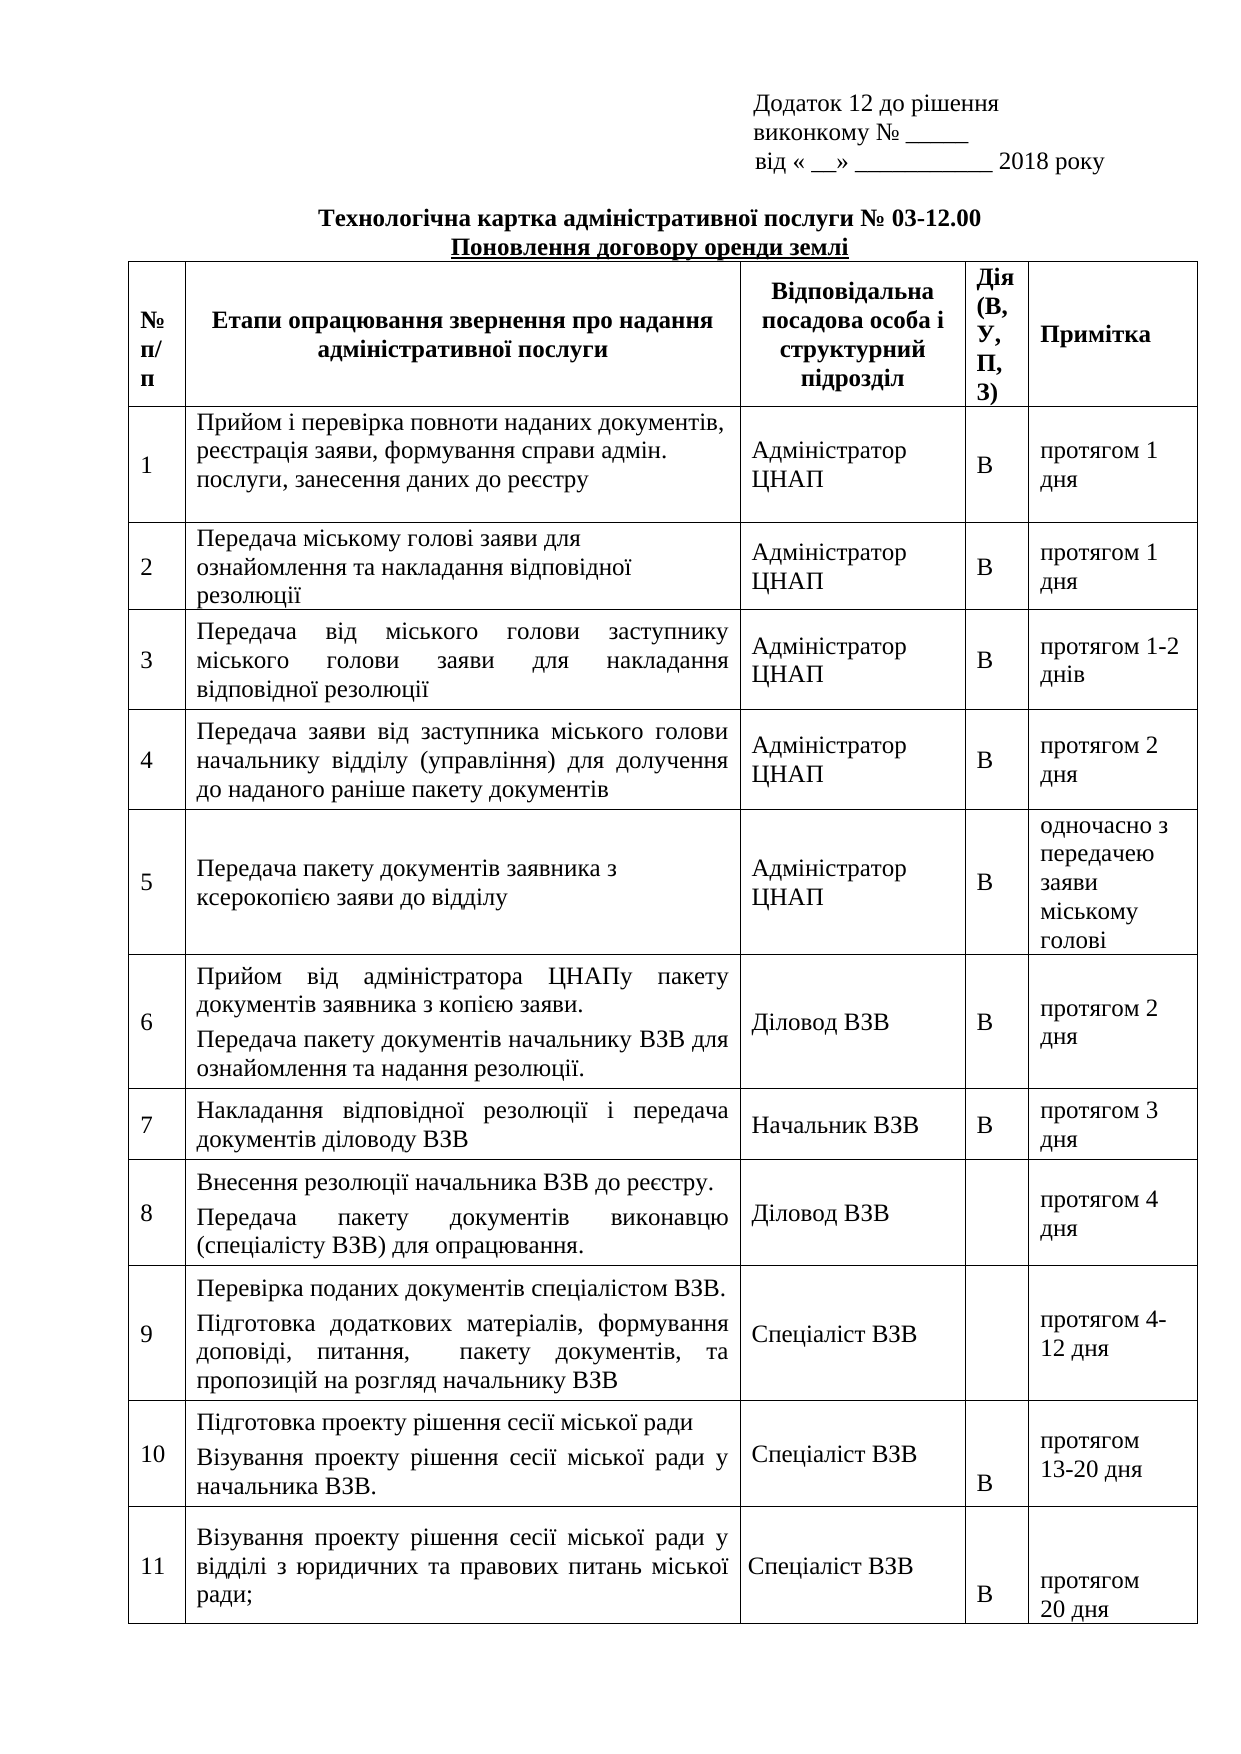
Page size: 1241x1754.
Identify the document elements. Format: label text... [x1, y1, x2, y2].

table_header Дія (В,У,П, З) [966, 262, 1028, 406]
text Додаток 12 до рішення [753, 88, 1152, 117]
table_cell В [966, 710, 1028, 809]
text від « __» ___________ 2018 року [148, 146, 1152, 175]
table_cell одночасно з передачею заяви міському голові [1029, 810, 1197, 953]
table_cell В [966, 1401, 1028, 1506]
table_cell В [966, 1507, 1028, 1623]
table_cell 1 [129, 407, 185, 522]
text Технологічна картка адміністративної послуги № 03-12.00 [148, 203, 1152, 232]
table_cell 5 [129, 810, 185, 953]
table_cell Візування проекту рішення сесії міської ради у відділі з юридичних та правових питань міської ради; [186, 1507, 740, 1623]
table_cell Адміністратор ЦНАП [741, 610, 965, 709]
table_cell Адміністратор ЦНАП [741, 810, 965, 953]
table_cell Адміністратор ЦНАП [741, 523, 965, 609]
table_header Примітка [1029, 262, 1197, 406]
table_header №п/п [129, 262, 185, 406]
table_cell В [966, 523, 1028, 609]
table_cell Начальник ВЗВ [741, 1089, 965, 1159]
table_header Етапи опрацювання звернення про надання адміністративної послуги [186, 262, 740, 406]
table_cell протягом 4-12 дня [1029, 1266, 1197, 1400]
table_cell Адміністратор ЦНАП [741, 710, 965, 809]
table_cell Підготовка проекту рішення сесії міської ради Візування проекту рішення сесії міської ради у начальника ВЗВ. [186, 1401, 740, 1506]
table_cell протягом 4 дня [1029, 1160, 1197, 1265]
table_cell В [966, 1089, 1028, 1159]
table_cell Прийом і перевірка повноти наданих документів, реєстрація заяви, формування справи адмін. послуги, занесення даних до реєстру [186, 407, 740, 522]
text виконкому № _____ [753, 117, 1152, 146]
table_cell Передача заяви від заступника міського голови начальнику відділу (управління) для долучення до наданого раніше пакету документів [186, 710, 740, 809]
table_cell Діловод ВЗВ [741, 1160, 965, 1265]
table_cell Діловод ВЗВ [741, 955, 965, 1088]
table_cell Накладання відповідної резолюції і передача документів діловоду ВЗВ [186, 1089, 740, 1159]
table_cell Спеціаліст ВЗВ [741, 1507, 965, 1623]
table_header Відповідальна посадова особа і структурний підрозділ [741, 262, 965, 406]
table_cell 8 [129, 1160, 185, 1265]
table_cell 7 [129, 1089, 185, 1159]
table_cell 10 [129, 1401, 185, 1506]
table_cell Внесення резолюції начальника ВЗВ до реєстру. Передача пакету документів виконавцю (спеціалісту ВЗВ) для опрацювання. [186, 1160, 740, 1265]
table_cell протягом 20 дня [1029, 1507, 1197, 1623]
table_cell протягом 1 дня [1029, 523, 1197, 609]
table_cell протягом 1-2 днів [1029, 610, 1197, 709]
text Поновлення договору оренди землі [148, 232, 1152, 261]
table_cell Адміністратор ЦНАП [741, 407, 965, 522]
table_cell В [966, 810, 1028, 953]
table_cell протягом 2 дня [1029, 710, 1197, 809]
table_cell 6 [129, 955, 185, 1088]
table_cell Передача від міського голови заступнику міського голови заяви для накладання відповідної резолюції [186, 610, 740, 709]
table_cell Перевірка поданих документів спеціалістом ВЗВ. Підготовка додаткових матеріалів, формування доповіді, питання, пакету документів, та пропозицій на розгляд начальнику ВЗВ [186, 1266, 740, 1400]
table_cell протягом 1 дня [1029, 407, 1197, 522]
table_cell В [966, 955, 1028, 1088]
table_cell [966, 1160, 1028, 1265]
table_cell [966, 1266, 1028, 1400]
table_cell Передача міському голові заяви для ознайомлення та накладання відповідної резолюції [186, 523, 740, 609]
table_cell Прийом від адміністратора ЦНАПу пакету документів заявника з копією заяви. Передача пакету документів начальнику ВЗВ для ознайомлення та надання резолюції. [186, 955, 740, 1088]
table_cell Спеціаліст ВЗВ [741, 1401, 965, 1506]
table_cell 3 [129, 610, 185, 709]
table_cell 2 [129, 523, 185, 609]
table_cell 9 [129, 1266, 185, 1400]
table_cell протягом 2 дня [1029, 955, 1197, 1088]
table_cell В [966, 610, 1028, 709]
table_cell протягом 3 дня [1029, 1089, 1197, 1159]
table_cell протягом 13-20 дня [1029, 1401, 1197, 1506]
table_cell 11 [129, 1507, 185, 1623]
table_cell 4 [129, 710, 185, 809]
table_cell В [966, 407, 1028, 522]
table_cell Спеціаліст ВЗВ [741, 1266, 965, 1400]
table_cell Передача пакету документів заявника з ксерокопією заяви до відділу [186, 810, 740, 953]
